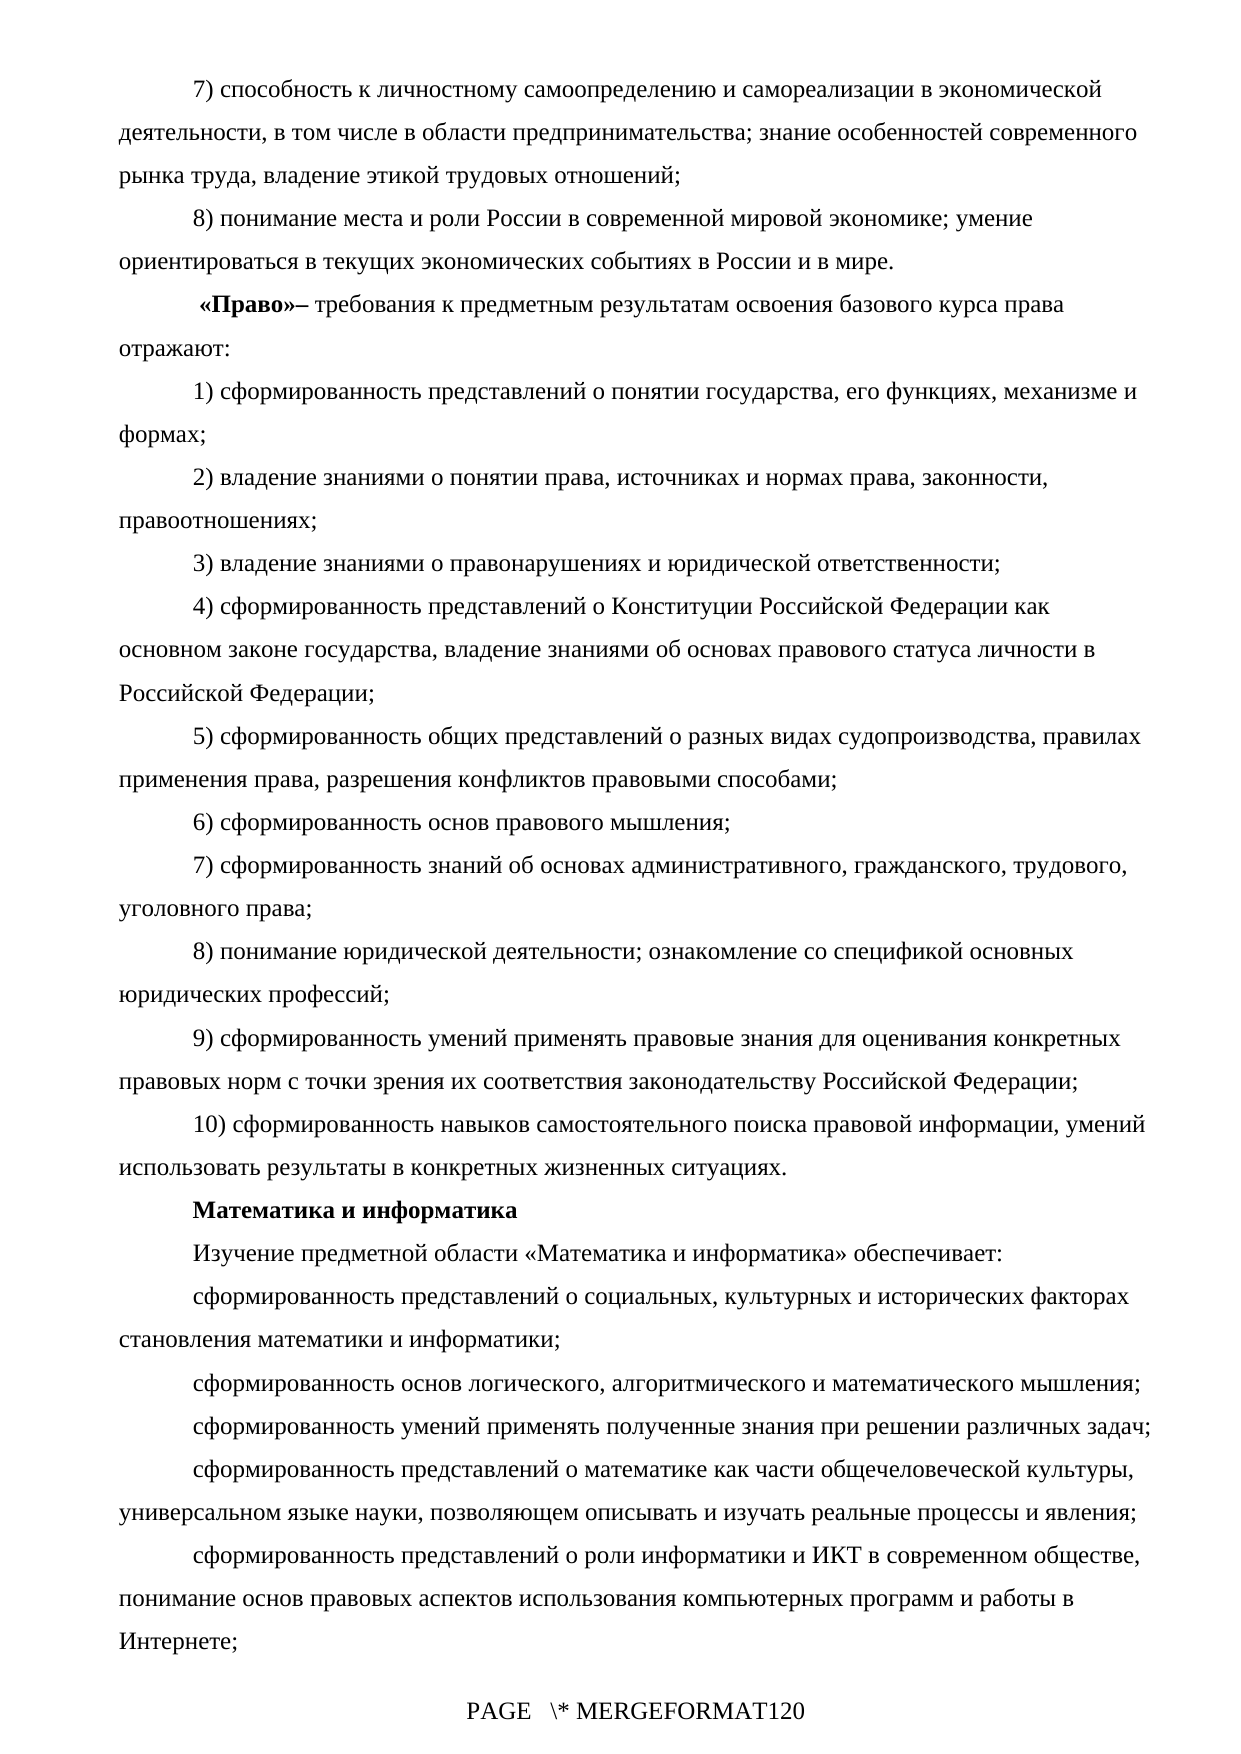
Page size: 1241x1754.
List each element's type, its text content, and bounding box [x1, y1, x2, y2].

text 3) владение знаниями о правонарушениях и юридической ответственности; [119, 548, 1153, 577]
text 4) сформированность представлений о Конституции Российской Федерации как основном законе государства, владение знаниями об основах правового статуса личности в Российской Федерации; [119, 591, 1153, 706]
text Математика и информатика [119, 1195, 1153, 1224]
text 2) владение знаниями о понятии права, источниках и нормах права, законности, правоотношениях; [119, 462, 1153, 534]
text 5) сформированность общих представлений о разных видах судопроизводства, правилах применения права, разрешения конфликтов правовыми способами; [119, 721, 1153, 793]
text Изучение предметной области «Математика и информатика» обеспечивает: [119, 1238, 1153, 1267]
text сформированность умений применять полученные знания при решении различных задач; [119, 1411, 1153, 1439]
text 7) способность к личностному самоопределению и самореализации в экономической деятельности, в том числе в области предпринимательства; знание особенностей современного рынка труда, владение этикой трудовых отношений; [119, 74, 1153, 189]
text 8) понимание юридической деятельности; ознакомление со спецификой основных юридических профессий; [119, 936, 1153, 1008]
text сформированность представлений о роли информатики и ИКТ в современном обществе, понимание основ правовых аспектов использования компьютерных программ и работы в Интернете; [119, 1540, 1153, 1655]
text 1) сформированность представлений о понятии государства, его функциях, механизме и формах; [119, 376, 1153, 448]
text 6) сформированность основ правового мышления; [119, 807, 1153, 836]
text сформированность представлений о социальных, культурных и исторических факторах становления математики и информатики; [119, 1281, 1153, 1353]
text сформированность основ логического, алгоритмического и математического мышления; [119, 1368, 1153, 1396]
text «Право»– требования к предметным результатам освоения базового курса права отражают: [119, 289, 1153, 361]
text 8) понимание места и роли России в современной мировой экономике; умение ориентироваться в текущих экономических событиях в России и в мире. [119, 203, 1153, 275]
text 9) сформированность умений применять правовые знания для оценивания конкретных правовых норм с точки зрения их соответствия законодательству Российской Федерации; [119, 1023, 1153, 1094]
text 10) сформированность навыков самостоятельного поиска правовой информации, умений использовать результаты в конкретных жизненных ситуациях. [119, 1109, 1153, 1181]
text сформированность представлений о математике как части общечеловеческой культуры, универсальном языке науки, позволяющем описывать и изучать реальные процессы и явления; [119, 1454, 1153, 1526]
text 7) сформированность знаний об основах административного, гражданского, трудового, уголовного права; [119, 850, 1153, 922]
